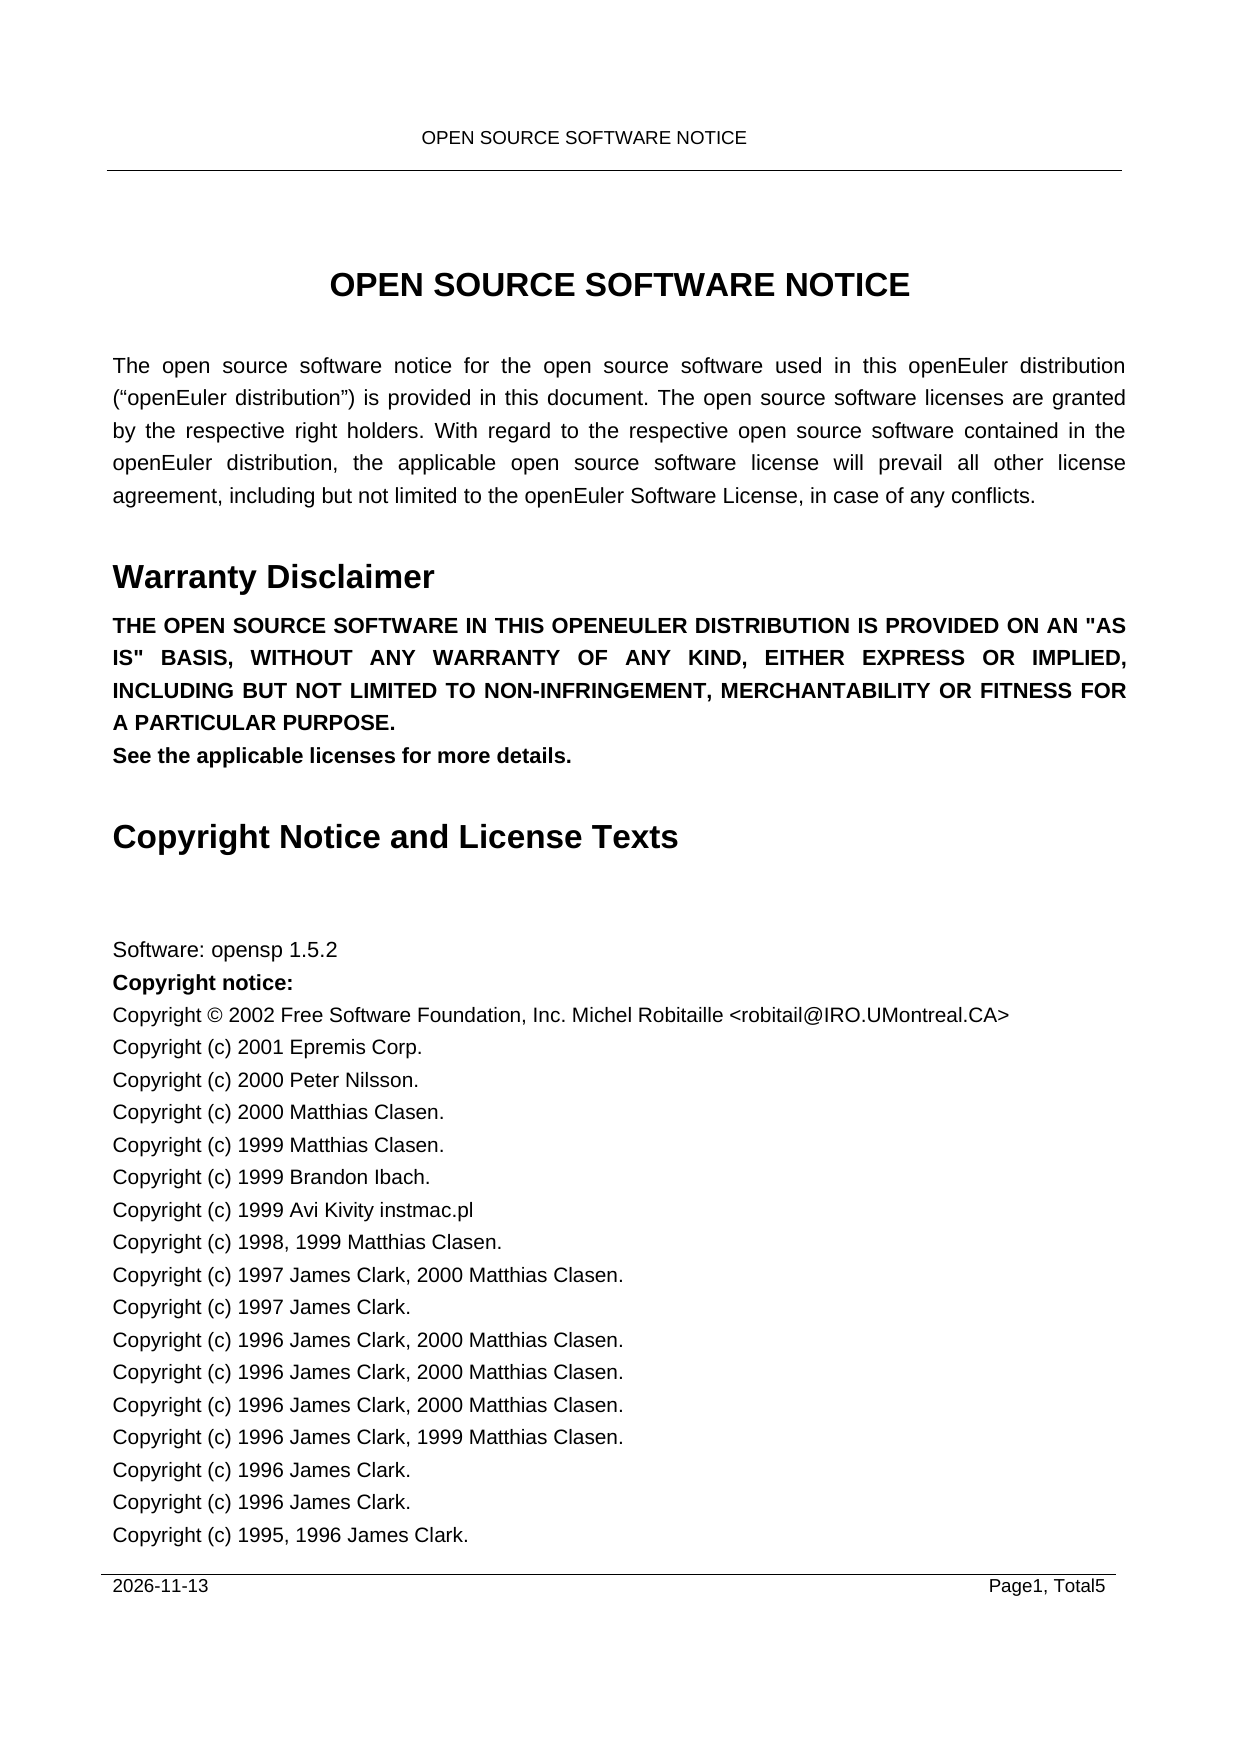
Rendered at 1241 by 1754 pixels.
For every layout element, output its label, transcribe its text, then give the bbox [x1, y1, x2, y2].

text Copyright (c) 1999 Brandon Ibach. [112, 1161, 1128, 1193]
text Copyright Notice and License Texts [112, 804, 1128, 869]
text Copyright (c) 1998, 1999 Matthias Clasen. [112, 1226, 1128, 1258]
text Warranty Disclaimer [112, 544, 1128, 609]
text Copyright (c) 1996 James Clark, 2000 Matthias Clasen. [112, 1388, 1128, 1421]
text Copyright (c) 1996 James Clark. [112, 1453, 1128, 1486]
text Copyright (c) 1997 James Clark, 2000 Matthias Clasen. [112, 1258, 1128, 1291]
text Copyright (c) 1995, 1996 James Clark. [112, 1518, 1128, 1551]
text OPEN SOURCE SOFTWARE NOTICE [112, 251, 1128, 316]
text Copyright (c) 1996 James Clark. [112, 1486, 1128, 1518]
text Copyright © 2002 Free Software Foundation, Inc. Michel Robitaille <robitail@IRO.UMontreal.CA> [112, 998, 1128, 1031]
text Copyright (c) 1997 James Clark. [112, 1291, 1128, 1323]
text Copyright (c) 2000 Matthias Clasen. [112, 1096, 1128, 1128]
text Copyright (c) 1999 Matthias Clasen. [112, 1128, 1128, 1161]
text Copyright (c) 1996 James Clark, 1999 Matthias Clasen. [112, 1421, 1128, 1453]
text Copyright (c) 2000 Peter Nilsson. [112, 1063, 1128, 1096]
text THE OPEN SOURCE SOFTWARE IN THIS OPENEULER DISTRIBUTION IS PROVIDED ON AN "AS IS" BASIS, WITHOUT ANY WARRANTY OF ANY KIND, EITHER EXPRESS OR IMPLIED, INCLUDING BUT NOT LIMITED TO NON-INFRINGEMENT, MERCHANTABILITY OR FITNESS FOR A PARTICULAR PURPOSE. See the applicable licenses for more details. [112, 609, 1128, 771]
text Copyright (c) 1999 Avi Kivity instmac.pl [112, 1193, 1128, 1226]
text Copyright (c) 1996 James Clark, 2000 Matthias Clasen. [112, 1356, 1128, 1388]
text Software: opensp 1.5.2 [112, 933, 1128, 966]
text Copyright (c) 1996 James Clark, 2000 Matthias Clasen. [112, 1323, 1128, 1356]
text Copyright (c) 2001 Epremis Corp. [112, 1031, 1128, 1063]
text The open source software notice for the open source software used in this openEuler distribution (“openEuler distribution”) is provided in this document. The open source software licenses are granted by the respective right holders. With regard to the respective open source software contained in the openEuler distribution, the applicable open source software license will prevail all other license agreement, including but not limited to the openEuler Software License, in case of any conflicts. [112, 349, 1128, 511]
text Copyright notice: [112, 966, 1128, 998]
